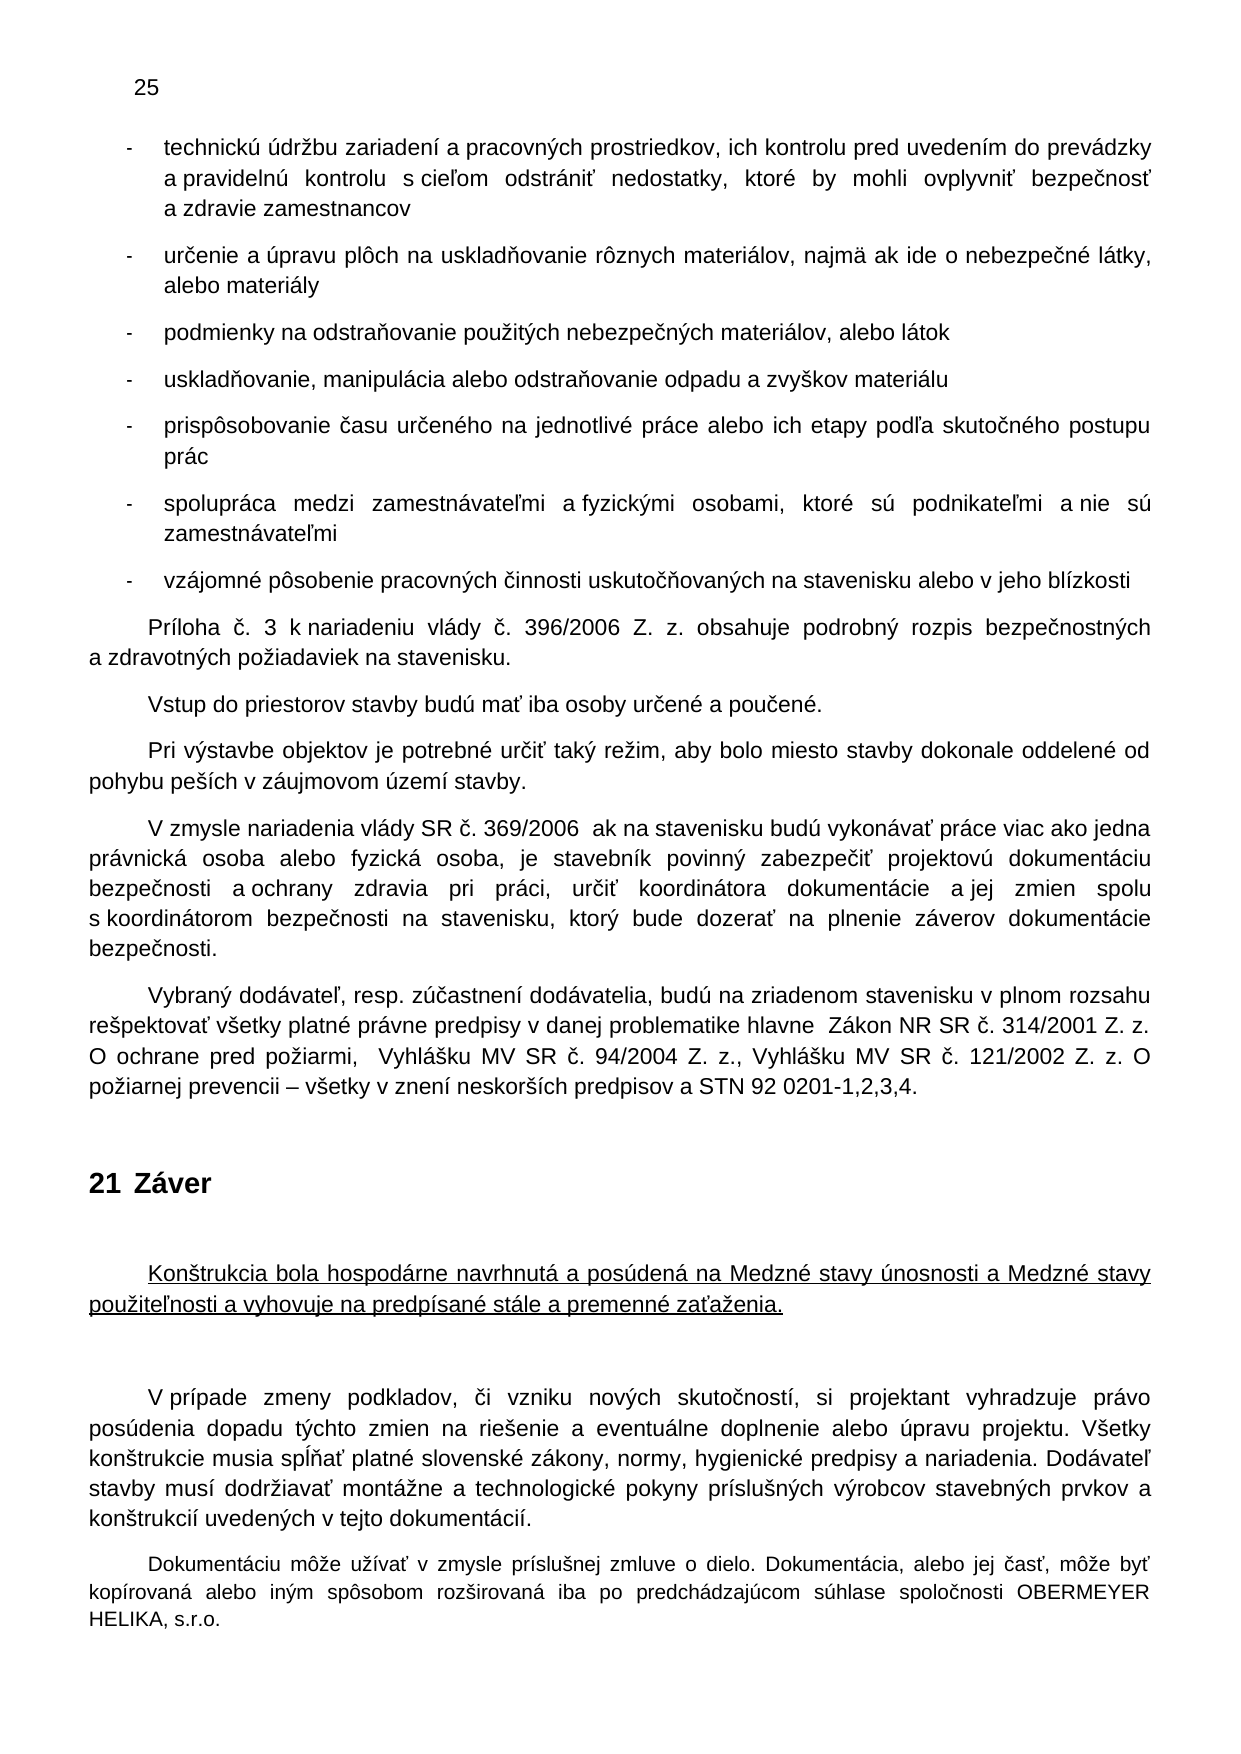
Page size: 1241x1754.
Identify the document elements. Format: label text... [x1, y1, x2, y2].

text Vstup do priestorov stavby budú mať iba osoby určené a poučené. [89, 691, 1152, 717]
text Konštrukcia bola hospodárne navrhnutá a posúdená na Medzné stavy únosnosti a Medzné stavy použiteľnosti a vyhovuje na predpísané stále a premenné zaťaženia. [89, 1260, 1152, 1317]
list vzájomné pôsobenie pracovných činnosti uskutočňovaných na stavenisku alebo v jeho blízkosti [126, 567, 1152, 593]
list prispôsobovanie času určeného na jednotlivé práce alebo ich etapy podľa skutočného postupu prác [126, 412, 1152, 469]
list podmienky na odstraňovanie použitých nebezpečných materiálov, alebo látok [126, 319, 1152, 345]
text Príloha č. 3 k nariadeniu vlády č. 396/2006 Z. z. obsahuje podrobný rozpis bezpečnostných a zdravotných požiadaviek na stavenisku. [89, 613, 1152, 670]
list technickú údržbu zariadení a pracovných prostriedkov, ich kontrolu pred uvedením do prevádzky a pravidelnú kontrolu s cieľom odstrániť nedostatky, ktoré by mohli ovplyvniť bezpečnosť a zdravie zamestnancov [126, 134, 1152, 221]
list určenie a úpravu plôch na uskladňovanie rôznych materiálov, najmä ak ide o nebezpečné látky, alebo materiály [126, 242, 1152, 298]
list spolupráca medzi zamestnávateľmi a fyzickými osobami, ktoré sú podnikateľmi a nie sú zamestnávateľmi [126, 489, 1152, 546]
subtitle Záver [89, 1167, 1152, 1200]
text Pri výstavbe objektov je potrebné určiť taký režim, aby bolo miesto stavby dokonale oddelené od pohybu peších v záujmovom území stavby. [89, 737, 1152, 794]
list uskladňovanie, manipulácia alebo odstraňovanie odpadu a zvyškov materiálu [126, 366, 1152, 392]
text Vybraný dodávateľ, resp. zúčastnení dodávatelia, budú na zriadenom stavenisku v plnom rozsahu rešpektovať všetky platné právne predpisy v danej problematike hlavne Zákon NR SR č. 314/2001 Z. z. O ochrane pred požiarmi, Vyhlášku MV SR č. 94/2004 Z. z., Vyhlášku MV SR č. 121/2002 Z. z. O požiarnej prevencii – všetky v znení neskorších predpisov a STN 92 0201-1,2,3,4. [89, 982, 1152, 1099]
text V zmysle nariadenia vlády SR č. 369/2006 ak na stavenisku budú vykonávať práce viac ako jedna právnická osoba alebo fyzická osoba, je stavebník povinný zabezpečiť projektovú dokumentáciu bezpečnosti a ochrany zdravia pri práci, určiť koordinátora dokumentácie a jej zmien spolu s koordinátorom bezpečnosti na stavenisku, ktorý bude dozerať na plnenie záverov dokumentácie bezpečnosti. [89, 814, 1152, 962]
text V prípade zmeny podkladov, či vzniku nových skutočností, si projektant vyhradzuje právo posúdenia dopadu týchto zmien na riešenie a eventuálne doplnenie alebo úpravu projektu. Všetky konštrukcie musia spĺňať platné slovenské zákony, normy, hygienické predpisy a nariadenia. Dodávateľ stavby musí dodržiavať montážne a technologické pokyny príslušných výrobcov stavebných prvkov a konštrukcií uvedených v tejto dokumentácií. [89, 1384, 1152, 1531]
text Dokumentáciu môže užívať v zmysle príslušnej zmluve o dielo. Dokumentácia, alebo jej časť, môže byť kopírovaná alebo iným spôsobom rozširovaná iba po predchádzajúcom súhlase spoločnosti OBERMEYER HELIKA, s.r.o. [89, 1552, 1152, 1631]
